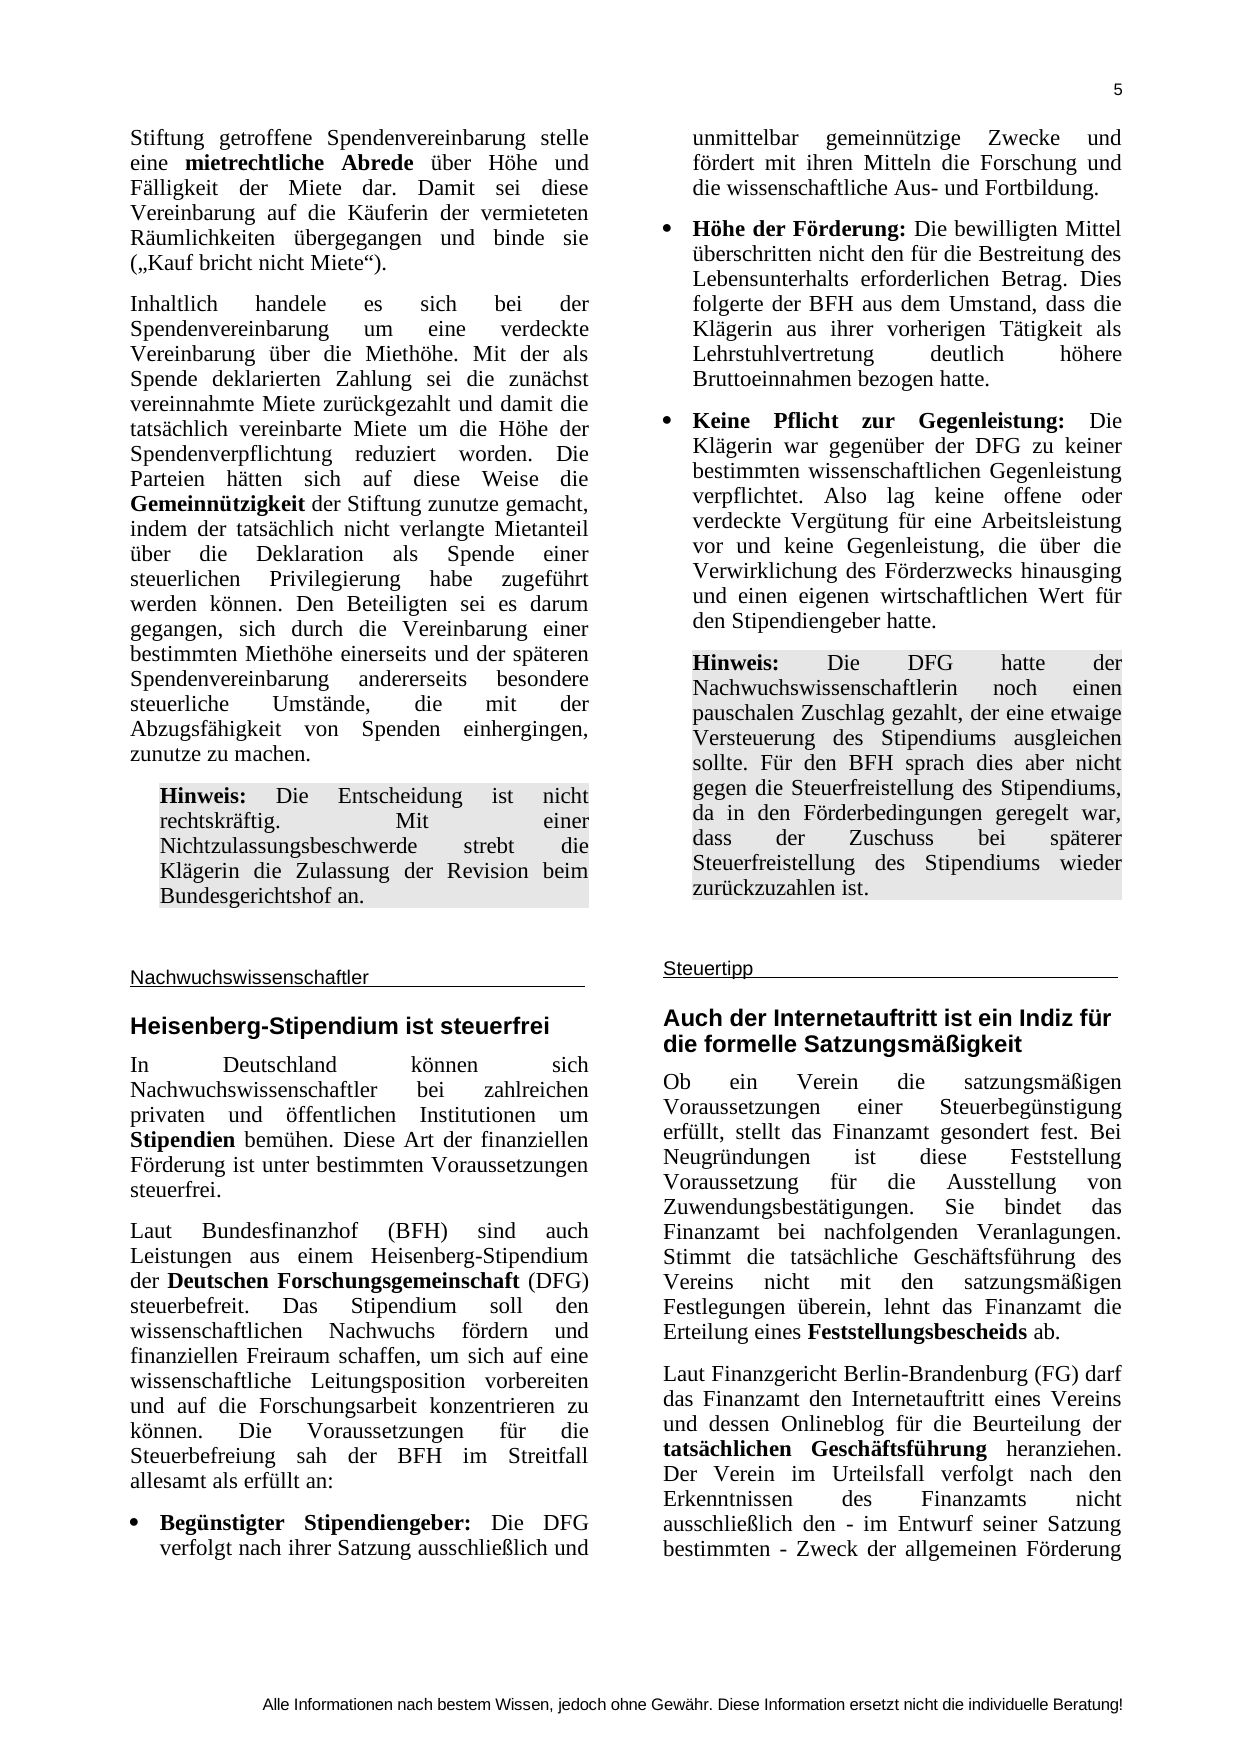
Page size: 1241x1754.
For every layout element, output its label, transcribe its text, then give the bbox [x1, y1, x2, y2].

text Laut Bundesfinanzhof (BFH) sind auch Leistungen aus einem Heisenberg-Stipendium der Deutschen Forschungsgemeinschaft (DFG) steuerbefreit. Das Stipendium soll den wissenschaftlichen Nachwuchs fördern und finanziellen Freiraum schaffen, um sich auf eine wissenschaftliche Leitungsposition vorbereiten und auf die Forschungsarbeit konzentrieren zu können. Die Voraussetzungen für die Steuerbefreiung sah der BFH im Streitfall allesamt als erfüllt an: [130, 1219, 589, 1494]
subtitle Steuertipp [663, 958, 1122, 980]
text Ob ein Verein die satzungsmäßigen Voraussetzungen einer Steuerbegünstigung erfüllt, stellt das Finanzamt gesondert fest. Bei Neugründungen ist diese Feststellung Voraussetzung für die Ausstellung von Zuwendungsbestätigungen. Sie bindet das Finanzamt bei nachfolgenden Veranlagungen. Stimmt die tatsächliche Geschäftsführung des Vereins nicht mit den satzungsmäßigen Festlegungen überein, lehnt das Finanzamt die Erteilung eines Feststellungsbescheids ab. [663, 1070, 1122, 1345]
text Begünstigter Stipendiengeber: Die DFG verfolgt nach ihrer Satzung ausschließlich und unmittelbar gemeinnützige Zwecke und fördert mit ihren Mitteln die Forschung und die wissenschaftliche Aus- und Fortbildung. [663, 125, 1122, 200]
subtitle Heisenberg-Stipendium ist steuerfrei [130, 1013, 589, 1039]
text Inhaltlich handele es sich bei der Spendenvereinbarung um eine verdeckte Vereinbarung über die Miethöhe. Mit der als Spende deklarierten Zahlung sei die zunächst vereinnahmte Miete zurückgezahlt und damit die tatsächlich vereinbarte Miete um die Höhe der Spendenverpflichtung reduziert worden. Die Parteien hätten sich auf diese Weise die Gemeinnützigkeit der Stiftung zunutze gemacht, indem der tatsächlich nicht verlangte Mietanteil über die Deklaration als Spende einer steuerlichen Privilegierung habe zugeführt werden können. Den Beteiligten sei es darum gegangen, sich durch die Vereinbarung einer bestimmten Miethöhe einerseits und der späteren Spendenvereinbarung andererseits besondere steuerliche Umstände, die mit der Abzugsfähigkeit von Spenden einhergingen, zunutze zu machen. [130, 292, 589, 767]
text Hinweis: Die DFG hatte der Nachwuchswissenschaftlerin noch einen pauschalen Zuschlag gezahlt, der eine etwaige Versteuerung des Stipendiums ausgleichen sollte. Für den BFH sprach dies aber nicht gegen die Steuerfreistellung des Stipendiums, da in den Förderbedingungen geregelt war, dass der Zuschuss bei späterer Steuerfreistellung des Stipendiums wieder zurückzuzahlen ist. [692, 650, 1122, 900]
text Keine Pflicht zur Gegenleistung: Die Klägerin war gegenüber der DFG zu keiner bestimmten wissenschaftlichen Gegenleistung verpflichtet. Also lag keine offene oder verdeckte Vergütung für eine Arbeitsleistung vor und keine Gegenleistung, die über die Verwirklichung des Förderzwecks hinausging und einen eigenen wirtschaftlichen Wert für den Stipendiengeber hatte. [663, 408, 1122, 633]
text Hinweis: Die Entscheidung ist nicht rechtskräftig. Mit einer Nichtzulassungsbeschwerde strebt die Klägerin die Zulassung der Revision beim Bundesgerichtshof an. [159, 783, 589, 908]
text Stiftung getroffene Spendenvereinbarung stelle eine mietrechtliche Abrede über Höhe und Fälligkeit der Miete dar. Damit sei diese Vereinbarung auf die Käuferin der vermieteten Räumlichkeiten übergegangen und binde sie („Kauf bricht nicht Miete“). [130, 125, 589, 275]
subtitle Auch der Internetauftritt ist ein Indiz für die formelle Satzungsmäßigkeit [663, 1005, 1122, 1057]
text Begünstigter Stipendiengeber: Die DFG verfolgt nach ihrer Satzung ausschließlich und unmittelbar gemeinnützige Zwecke und fördert mit ihren Mitteln die Forschung und die wissenschaftliche Aus- und Fortbildung. [130, 1510, 589, 1560]
text In Deutschland können sich Nachwuchswissenschaftler bei zahlreichen privaten und öffentlichen Institutionen um Stipendien bemühen. Diese Art der finanziellen Förderung ist unter bestimmten Voraussetzungen steuerfrei. [130, 1052, 589, 1202]
subtitle Nachwuchswissenschaftler [130, 967, 589, 988]
text Höhe der Förderung: Die bewilligten Mittel überschritten nicht den für die Bestreitung des Lebensunterhalts erforderlichen Betrag. Dies folgerte der BFH aus dem Umstand, dass die Klägerin aus ihrer vorherigen Tätigkeit als Lehrstuhlvertretung deutlich höhere Bruttoeinnahmen bezogen hatte. [663, 217, 1122, 392]
